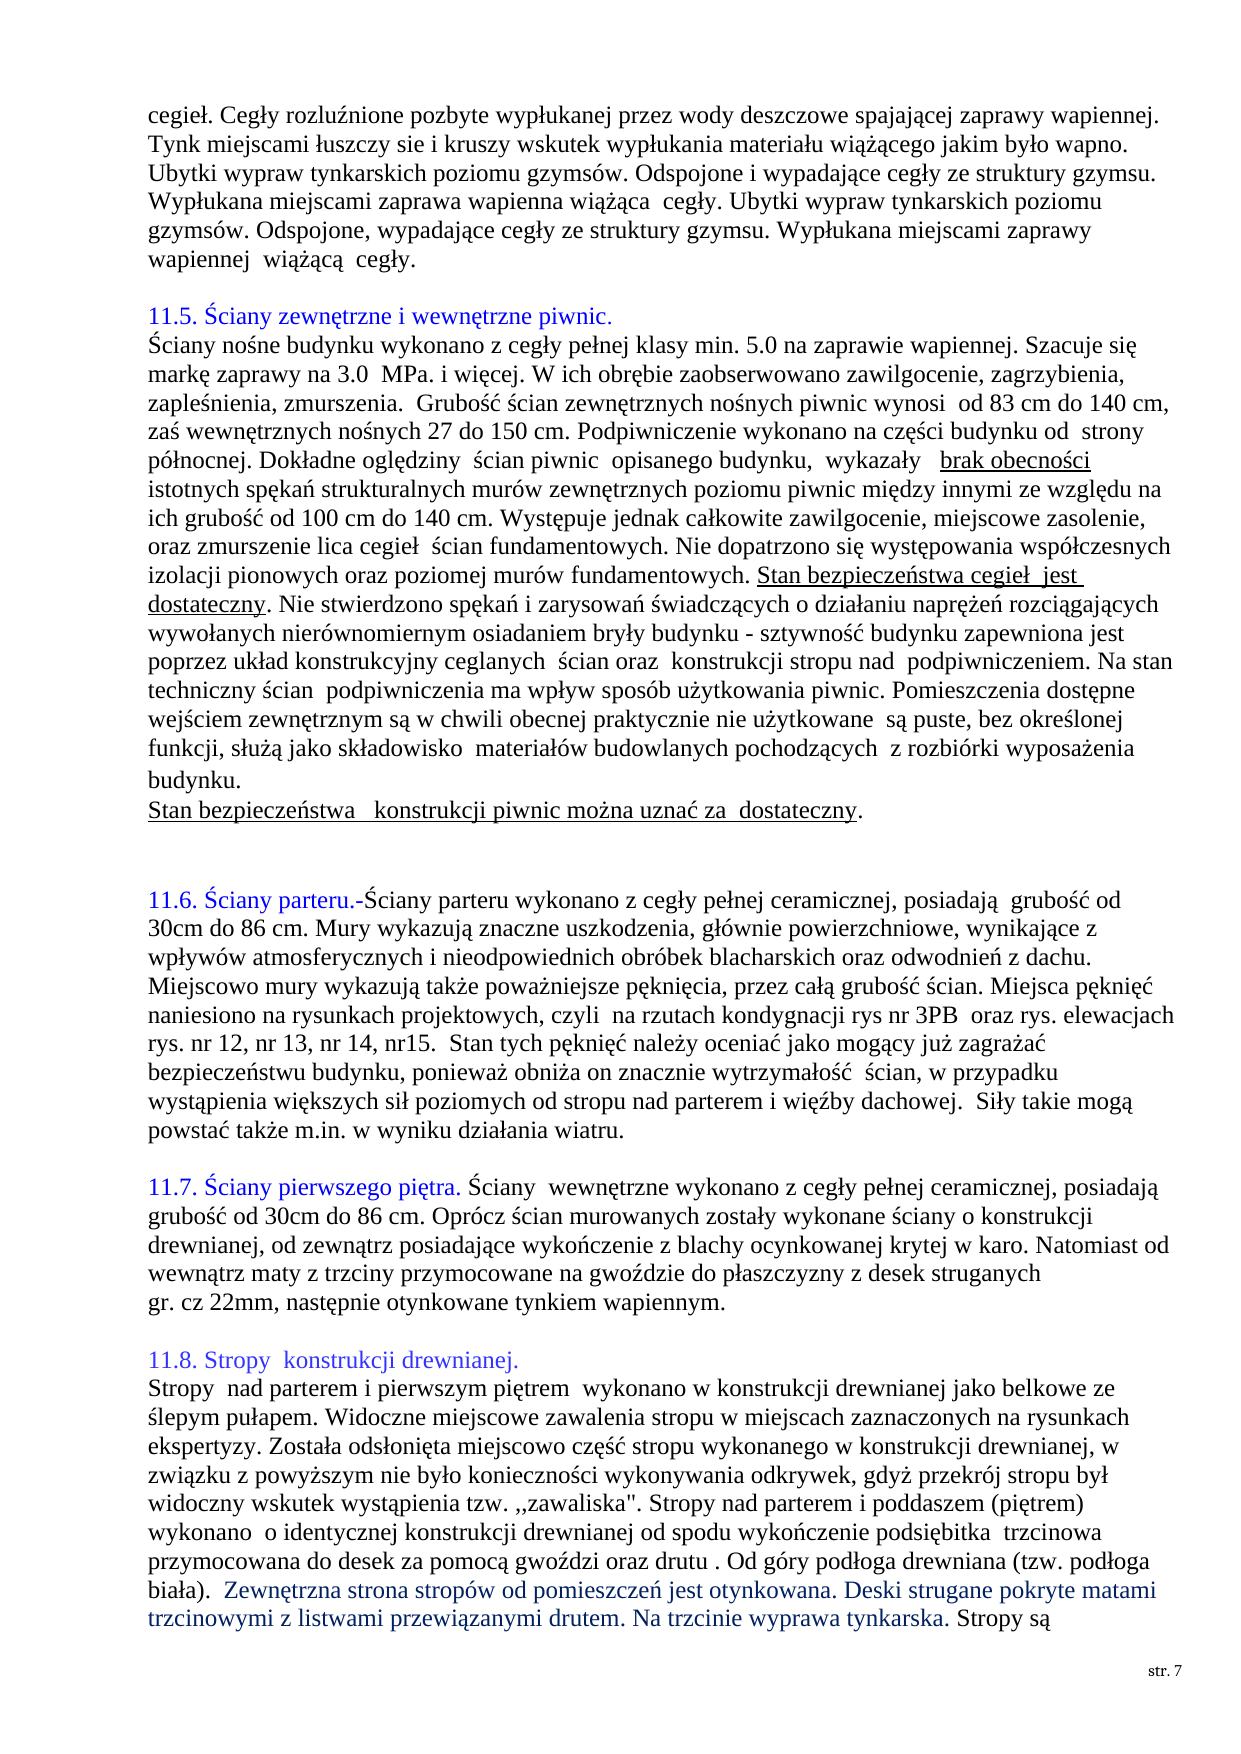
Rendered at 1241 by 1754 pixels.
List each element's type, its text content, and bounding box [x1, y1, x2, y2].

text 11.6. Ściany parteru.-Ściany parteru wykonano z cegły pełnej ceramicznej, posiadają grubość od 30cm do 86 cm. Mury wykazują znaczne uszkodzenia, głównie powierzchniowe, wynikające z wpływów atmosferycznych i nieodpowiednich obróbek blacharskich oraz odwodnień z dachu. Miejscowo mury wykazują także poważniejsze pęknięcia, przez całą grubość ścian. Miejsca pęknięć naniesiono na rysunkach projektowych, czyli na rzutach kondygnacji rys nr 3PB oraz rys. elewacjach rys. nr 12, nr 13, nr 14, nr15. Stan tych pęknięć należy oceniać jako mogący już zagrażać bezpieczeństwu budynku, ponieważ obniża on znacznie wytrzymałość ścian, w przypadku wystąpienia większych sił poziomych od stropu nad parterem i więźby dachowej. Siły takie mogą powstać także m.in. w wyniku działania wiatru. [148, 885, 1182, 1143]
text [148, 1373, 1182, 1632]
text Ściany nośne budynku wykonano z cegły pełnej klasy min. 5.0 na zaprawie wapiennej. Szacuje się markę zaprawy na 3.0 MPa. i więcej. W ich obrębie zaobserwowano zawilgocenie, zagrzybienia, zapleśnienia, zmurszenia. Grubość ścian zewnętrznych nośnych piwnic wynosi od 83 cm do 140 cm, zaś wewnętrznych nośnych 27 do 150 cm. Podpiwniczenie wykonano na części budynku od strony północnej. Dokładne oględziny ścian piwnic opisanego budynku, wykazały brak obecności istotnych spękań strukturalnych murów zewnętrznych poziomu piwnic między innymi ze względu na ich grubość od 100 cm do 140 cm. Występuje jednak całkowite zawilgocenie, miejscowe zasolenie, oraz zmurszenie lica cegieł ścian fundamentowych. Nie dopatrzono się występowania współczesnych izolacji pionowych oraz poziomej murów fundamentowych. Stan bezpieczeństwa cegieł jest dostateczny. Nie stwierdzono spękań i zarysowań świadczących o działaniu naprężeń rozciągających wywołanych nierównomiernym osiadaniem bryły budynku - sztywność budynku zapewniona jest poprzez układ konstrukcyjny ceglanych ścian oraz konstrukcji stropu nad podpiwniczeniem. Na stan techniczny ścian podpiwniczenia ma wpływ sposób użytkowania piwnic. Pomieszczenia dostępne wejściem zewnętrznym są w chwili obecnej praktycznie nie użytkowane są puste, bez określonej funkcji, służą jako składowisko materiałów budowlanych pochodzących z rozbiórki wyposażenia budynku. [148, 330, 1182, 796]
text 11.7. Ściany pierwszego piętra. Ściany wewnętrzne wykonano z cegły pełnej ceramicznej, posiadają grubość od 30cm do 86 cm. Oprócz ścian murowanych zostały wykonane ściany o konstrukcji drewnianej, od zewnątrz posiadające wykończenie z blachy ocynkowanej krytej w karo. Natomiast od wewnątrz maty z trzciny przymocowane na gwoździe do płaszczyzny z desek struganych gr. cz 22mm, następnie otynkowane tynkiem wapiennym. [148, 1172, 1182, 1316]
text Stan bezpieczeństwa konstrukcji piwnic można uznać za dostateczny. [148, 796, 1182, 824]
text 11.8. Stropy konstrukcji drewnianej. [148, 1345, 1182, 1373]
text 11.5. Ściany zewnętrzne i wewnętrzne piwnic. [148, 301, 1226, 330]
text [148, 100, 1182, 273]
